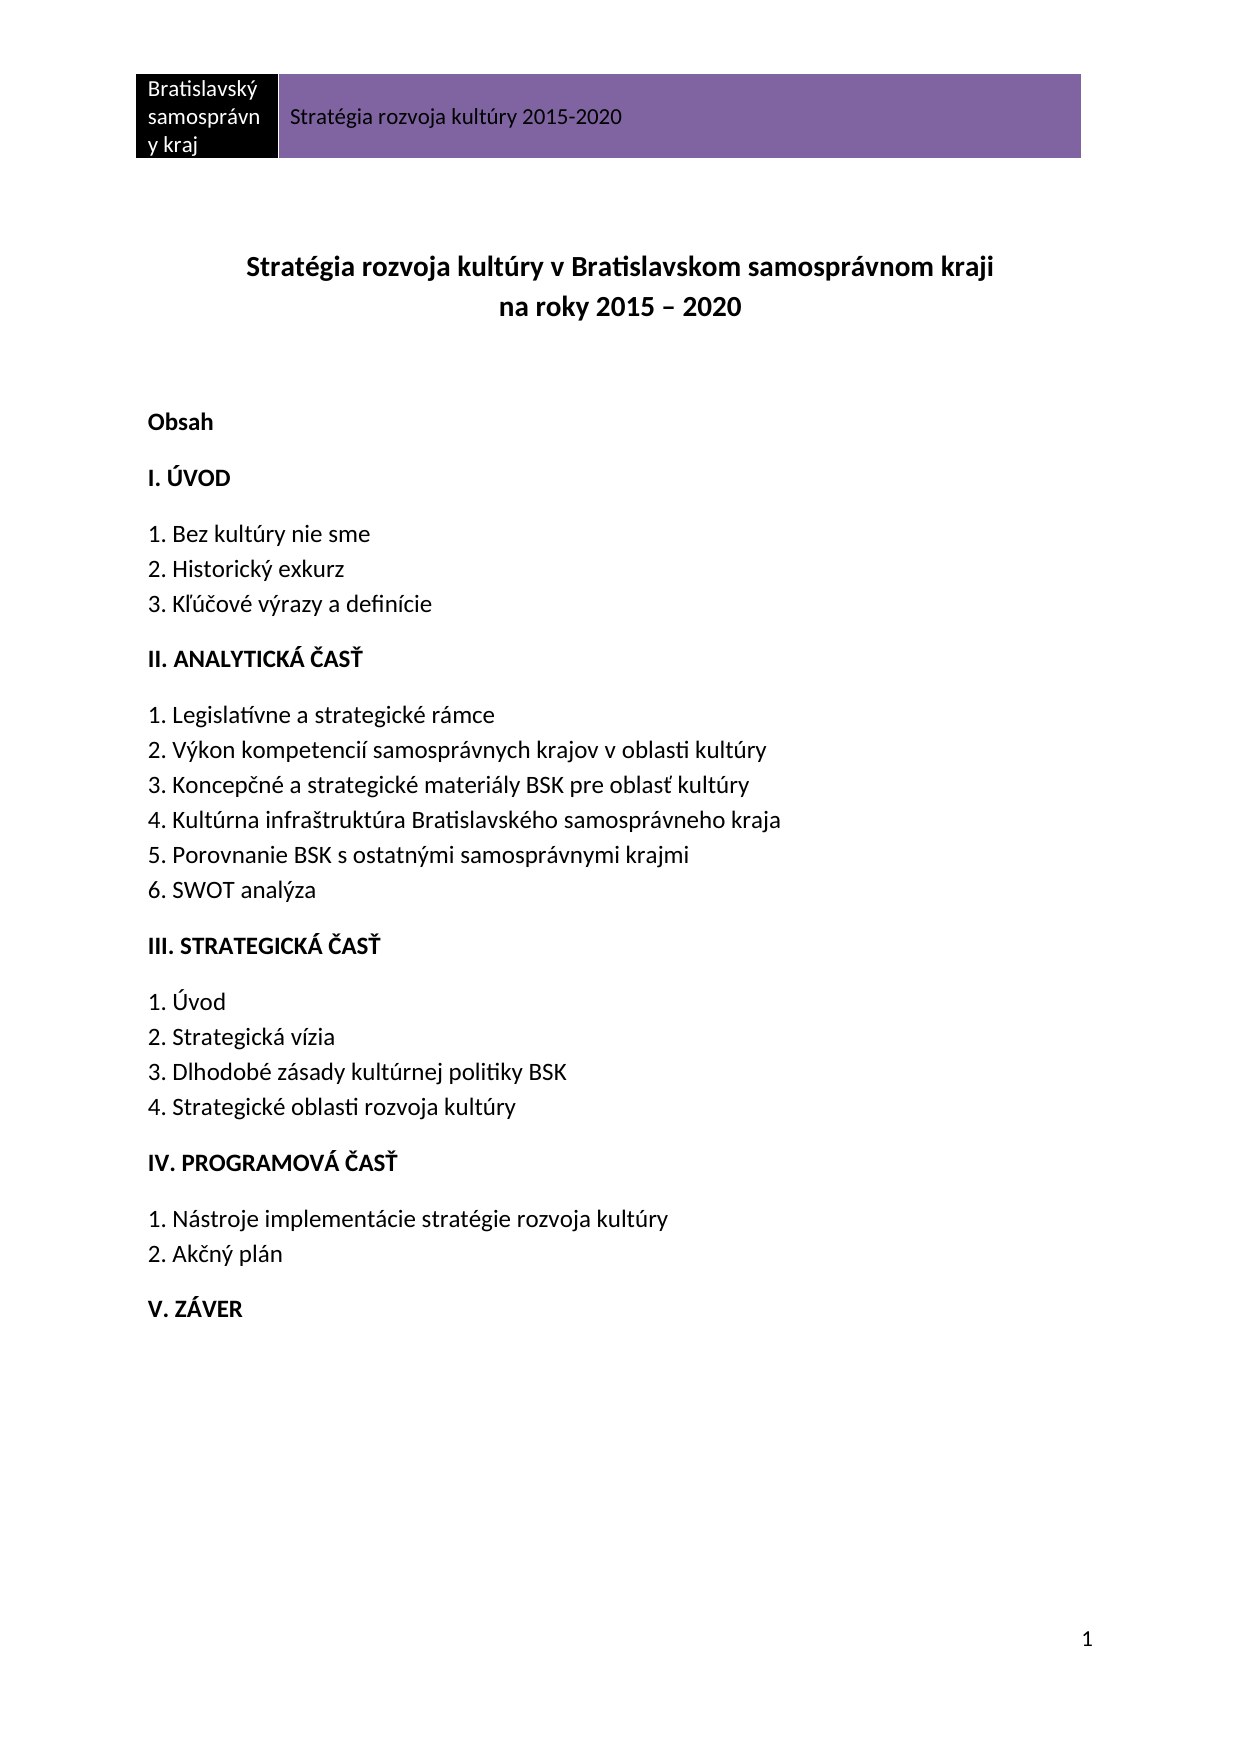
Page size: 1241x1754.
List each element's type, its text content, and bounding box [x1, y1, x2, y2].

text V. ZÁVER [148, 1294, 1093, 1324]
text II. ANALYTICKÁ ČASŤ [148, 644, 1093, 674]
text IV. PROGRAMOVÁ ČASŤ [148, 1147, 1093, 1177]
text 1. Legislatívne a strategické rámce 2. Výkon kompetencií samosprávnych krajov v oblasti kultúry 3. Koncepčné a strategické materiály BSK pre oblasť kultúry 4. Kultúrna infraštruktúra Bratislavského samosprávneho kraja 5. Porovnanie BSK s ostatnými samosprávnymi krajmi 6. SWOT analýza [148, 699, 1093, 905]
text 1. Nástroje implementácie stratégie rozvoja kultúry 2. Akčný plán [148, 1203, 1093, 1268]
text I. ÚVOD [148, 462, 1093, 492]
text 1. Bez kultúry nie sme 2. Historický exkurz 3. Kľúčové výrazy a definície [148, 518, 1093, 618]
text 1. Úvod 2. Strategická vízia 3. Dlhodobé zásady kultúrnej politiky BSK 4. Strategické oblasti rozvoja kultúry [148, 986, 1093, 1122]
text Obsah [148, 406, 1093, 437]
text III. STRATEGICKÁ ČASŤ [148, 930, 1093, 961]
text Stratégia rozvoja kultúry v Bratislavskom samosprávnom kraji na roky 2015 – 2020 [148, 248, 1093, 324]
